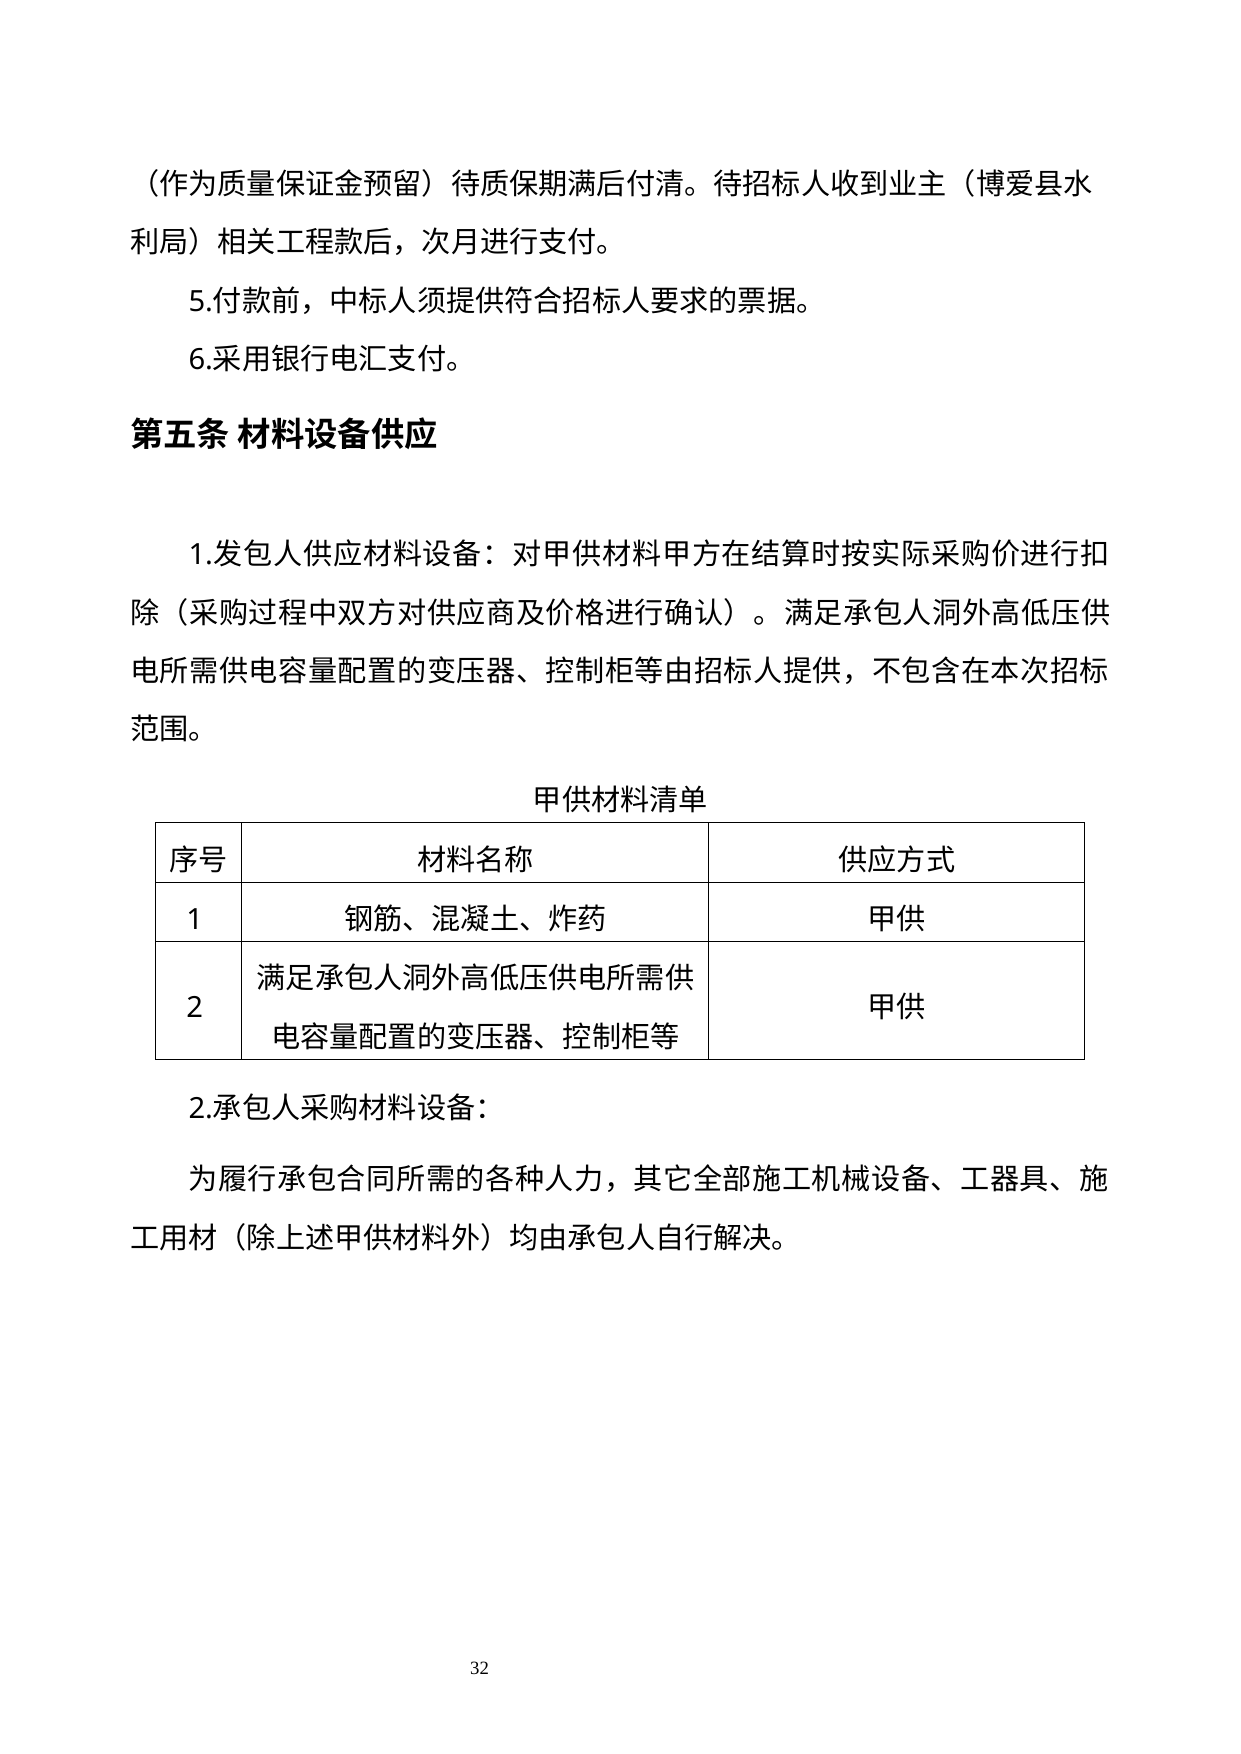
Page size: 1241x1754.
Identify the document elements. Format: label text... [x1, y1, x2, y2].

text 5.付款前，中标人须提供符合招标人要求的票据。 [130, 264, 1110, 323]
table_cell 甲供 [709, 883, 1084, 941]
table_cell 甲供 [709, 942, 1084, 1059]
text 2.承包人采购材料设备： [130, 1072, 1110, 1131]
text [130, 148, 1110, 264]
text 1.发包人供应材料设备：对甲供材料甲方在结算时按实际采购价进行扣除（采购过程中双方对供应商及价格进行确认）。满足承包人洞外高低压供电所需供电容量配置的变压器、控制柜等由招标人提供，不包含在本次招标范围。 [130, 518, 1110, 751]
text 甲供材料清单 [130, 764, 1110, 822]
table_cell 满足承包人洞外高低压供电所需供电容量配置的变压器、控制柜等 [242, 942, 708, 1059]
table_header 材料名称 [242, 823, 708, 882]
text 6.采用银行电汇支付。 [130, 323, 1110, 381]
table_header 供应方式 [709, 823, 1084, 882]
table_cell [156, 883, 241, 941]
text 为履行承包合同所需的各种人力，其它全部施工机械设备、工器具、施工用材（除上述甲供材料外）均由承包人自行解决。 [130, 1143, 1110, 1260]
table_cell 钢筋、混凝土、炸药 [242, 883, 708, 941]
subtitle 第五条 材料设备供应 [130, 408, 1110, 456]
table_cell [156, 942, 241, 1059]
table_header 序号 [156, 823, 241, 882]
